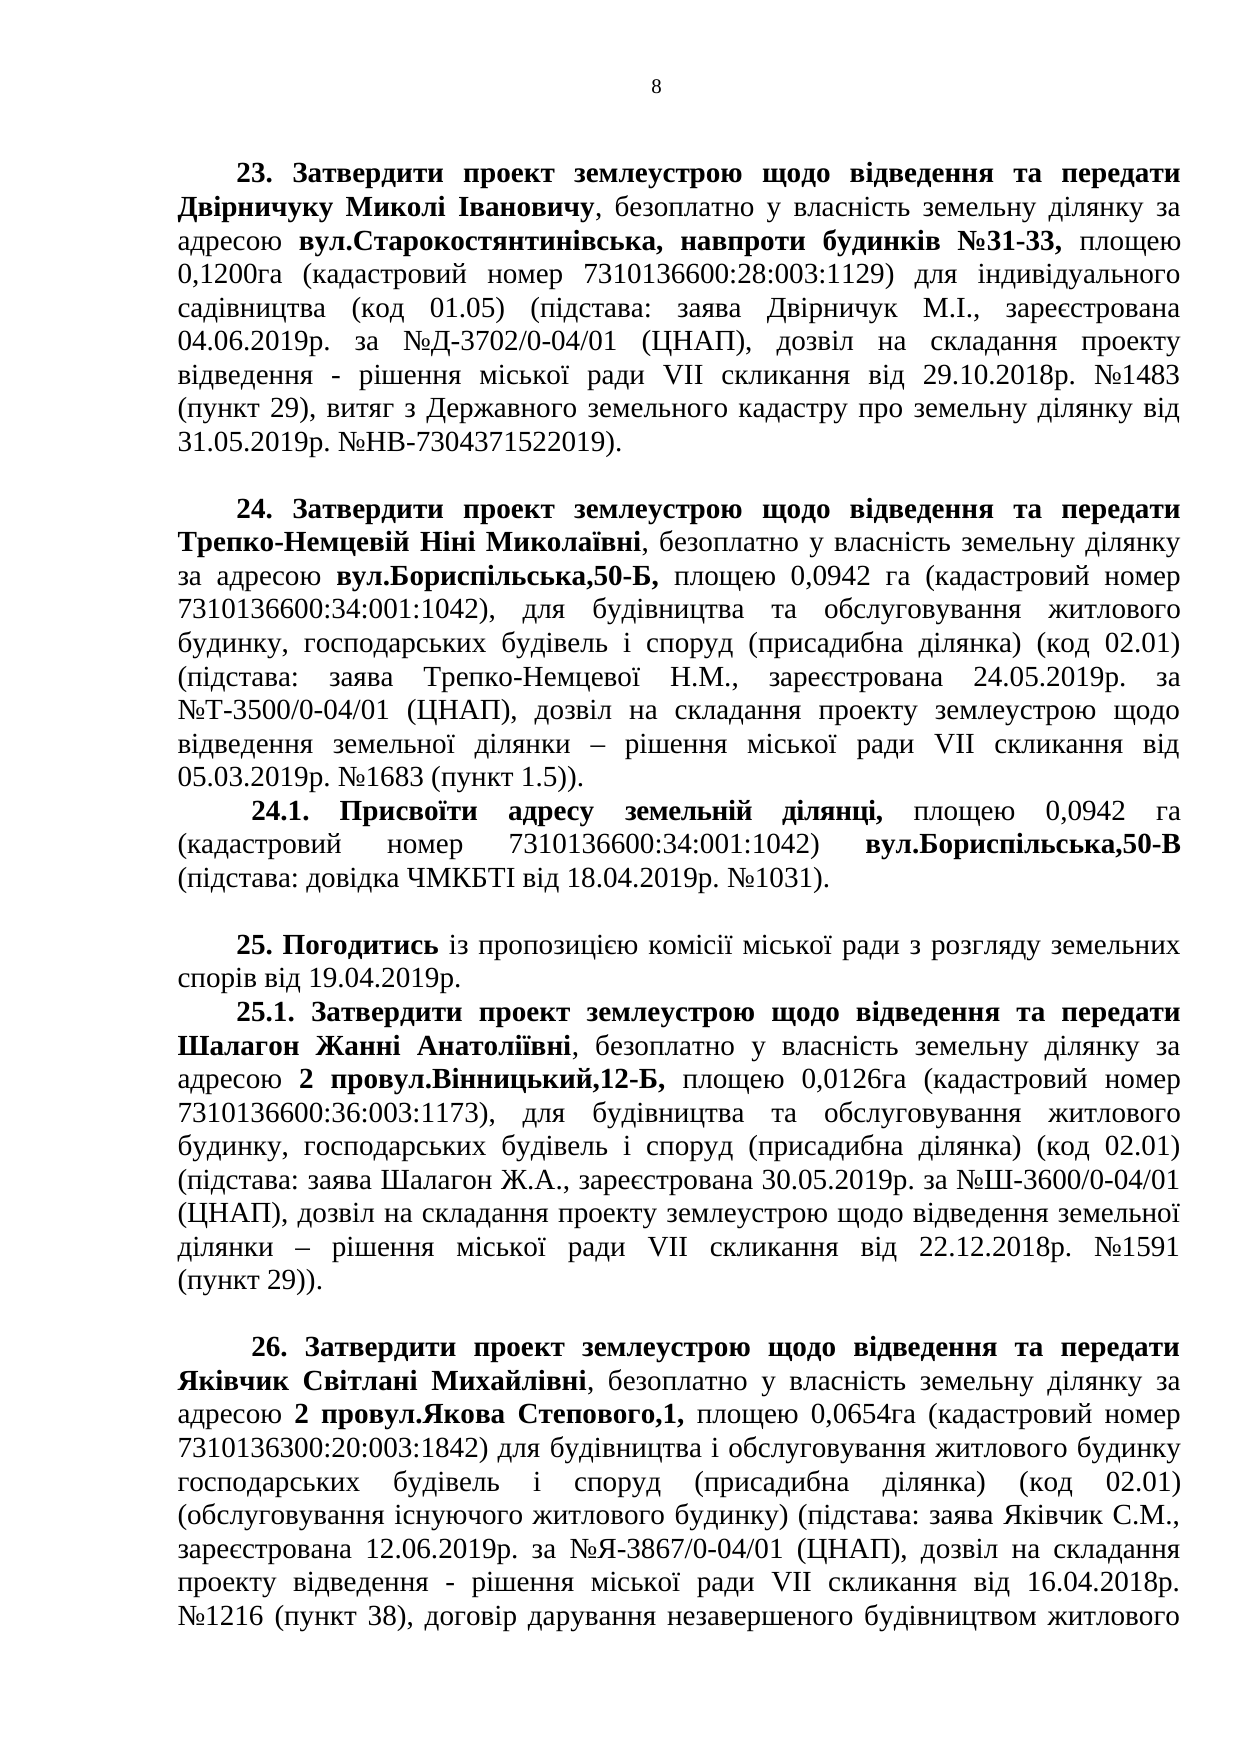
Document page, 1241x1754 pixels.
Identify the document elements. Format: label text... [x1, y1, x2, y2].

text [177, 1464, 1181, 1631]
text 25. Погодитись із пропозицією комісії міської ради з розгляду земельних спорів від 19.04.2019р. [177, 927, 1181, 994]
text 23. Затвердити проект землеустрою щодо відведення та передати Двірничуку Миколі Івановичу, безоплатно у власність земельну ділянку за адресою вул.Старокостянтинівська, навпроти будинків №31-33, площею 0,1200га (кадастровий номер 7310136600:28:003:1129) для індивідуального садівництва (код 01.05) (підстава: заява Двірничук М.І., зареєстрована 04.06.2019р. за №Д-3702/0-04/01 (ЦНАП), дозвіл на складання проекту відведення - рішення міської ради VІI скликання від 29.10.2018р. №1483 (пункт 29), витяг з Державного земельного кадастру про земельну ділянку від 31.05.2019р. №НВ-7304371522019). [177, 156, 1181, 457]
text 24. Затвердити проект землеустрою щодо відведення та передати Трепко-Немцевій Ніні Миколаївні, безоплатно у власність земельну ділянку за адресою вул.Бориспільська,50-Б, площею 0,0942 га (кадастровий номер 7310136600:34:001:1042), для будівництва та обслуговування житлового будинку, господарських будівель і споруд (присадибна ділянка) (код 02.01) (підстава: заява Трепко-Немцевої Н.М., зареєстрована 24.05.2019р. за №Т-3500/0-04/01 (ЦНАП), дозвіл на складання проекту землеустрою щодо відведення земельної ділянки – рішення міської ради VІI скликання від 05.03.2019р. №1683 (пункт 1.5)). [177, 491, 1181, 793]
text 25.1. Затвердити проект землеустрою щодо відведення та передати Шалагон Жанні Анатоліївні, безоплатно у власність земельну ділянку за адресою 2 провул.Вінницький,12-Б, площею 0,0126га (кадастровий номер 7310136600:36:003:1173), для будівництва та обслуговування житлового будинку, господарських будівель і споруд (присадибна ділянка) (код 02.01) (підстава: заява Шалагон Ж.А., зареєстрована 30.05.2019р. за №Ш-3600/0-04/01 (ЦНАП), дозвіл на складання проекту землеустрою щодо відведення земельної ділянки – рішення міської ради VІI скликання від 22.12.2018р. №1591 (пункт 29)). [177, 994, 1181, 1296]
text 24.1. Присвоїти адресу земельній ділянці, площею 0,0942 га (кадастровий номер 7310136600:34:001:1042) вул.Бориспільська,50-В (підстава: довідка ЧМКБТІ від 18.04.2019р. №1031). [177, 793, 1181, 893]
